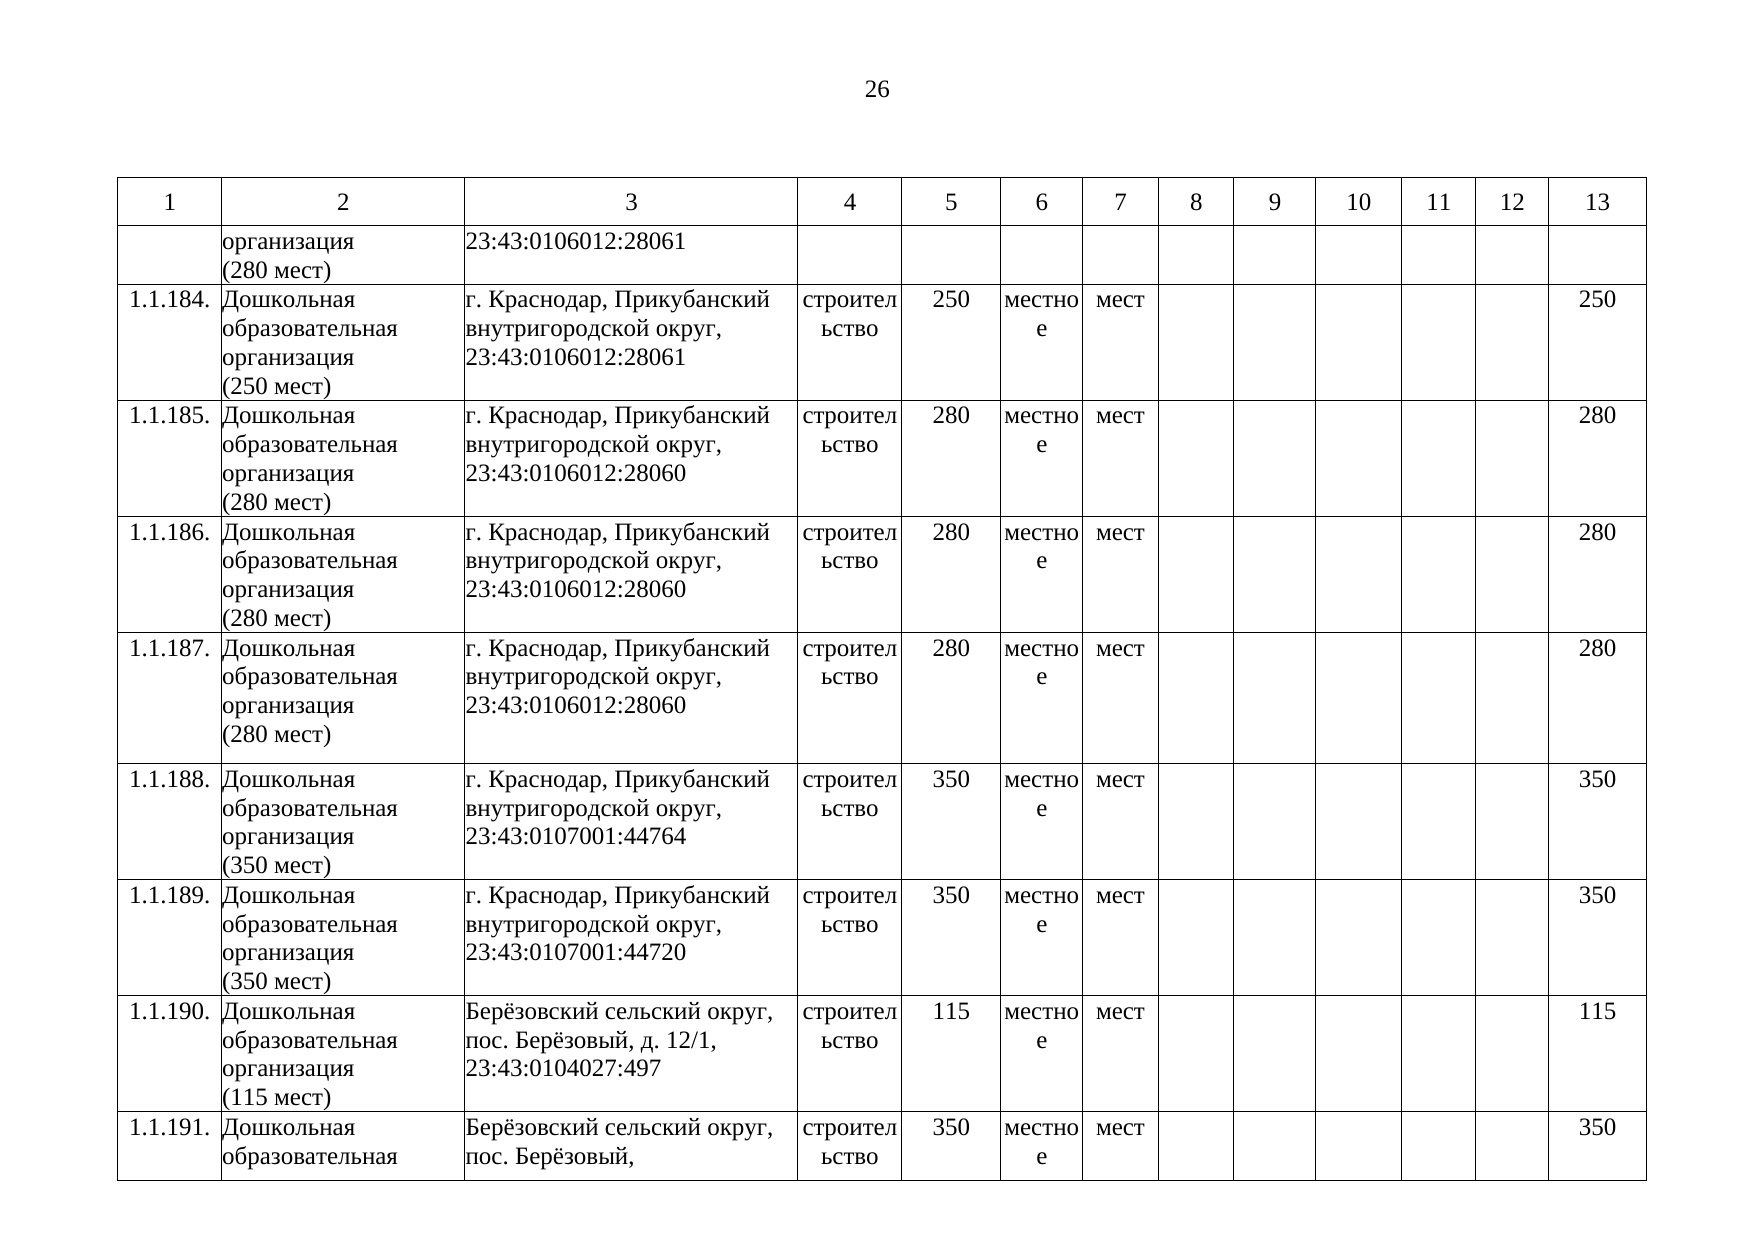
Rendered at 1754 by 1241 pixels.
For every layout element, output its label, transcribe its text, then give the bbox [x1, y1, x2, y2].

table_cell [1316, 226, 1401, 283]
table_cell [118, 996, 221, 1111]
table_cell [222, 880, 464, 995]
table_header 6 [1001, 178, 1082, 225]
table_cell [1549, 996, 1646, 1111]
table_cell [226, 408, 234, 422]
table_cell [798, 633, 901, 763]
table_header 8 [1159, 178, 1233, 225]
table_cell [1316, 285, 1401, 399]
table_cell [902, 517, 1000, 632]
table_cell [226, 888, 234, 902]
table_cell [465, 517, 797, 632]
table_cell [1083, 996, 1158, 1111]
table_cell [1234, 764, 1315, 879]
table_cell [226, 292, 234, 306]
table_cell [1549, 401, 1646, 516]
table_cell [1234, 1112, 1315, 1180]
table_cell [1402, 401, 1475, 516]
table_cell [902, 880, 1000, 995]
table_header 12 [1476, 178, 1548, 225]
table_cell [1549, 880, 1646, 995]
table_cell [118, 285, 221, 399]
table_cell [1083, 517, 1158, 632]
table_header 1 [118, 178, 221, 225]
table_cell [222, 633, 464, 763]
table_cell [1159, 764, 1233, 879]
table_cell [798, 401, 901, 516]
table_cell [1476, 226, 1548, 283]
table_header 9 [1234, 178, 1315, 225]
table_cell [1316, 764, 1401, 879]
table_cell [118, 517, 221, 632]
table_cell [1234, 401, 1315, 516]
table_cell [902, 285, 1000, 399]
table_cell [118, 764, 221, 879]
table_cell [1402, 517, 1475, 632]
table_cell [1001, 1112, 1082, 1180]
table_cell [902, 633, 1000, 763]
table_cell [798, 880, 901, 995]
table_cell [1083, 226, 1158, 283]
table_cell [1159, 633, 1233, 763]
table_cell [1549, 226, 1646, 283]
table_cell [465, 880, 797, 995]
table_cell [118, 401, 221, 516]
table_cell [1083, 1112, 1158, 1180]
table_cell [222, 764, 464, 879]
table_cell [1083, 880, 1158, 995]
table_header 11 [1402, 178, 1475, 225]
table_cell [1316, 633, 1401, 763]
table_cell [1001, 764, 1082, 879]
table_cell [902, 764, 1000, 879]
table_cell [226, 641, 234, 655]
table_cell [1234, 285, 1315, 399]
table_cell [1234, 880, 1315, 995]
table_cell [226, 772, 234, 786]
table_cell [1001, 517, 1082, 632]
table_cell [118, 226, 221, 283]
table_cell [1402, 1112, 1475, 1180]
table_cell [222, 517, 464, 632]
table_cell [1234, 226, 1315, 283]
table_header 4 [798, 178, 901, 225]
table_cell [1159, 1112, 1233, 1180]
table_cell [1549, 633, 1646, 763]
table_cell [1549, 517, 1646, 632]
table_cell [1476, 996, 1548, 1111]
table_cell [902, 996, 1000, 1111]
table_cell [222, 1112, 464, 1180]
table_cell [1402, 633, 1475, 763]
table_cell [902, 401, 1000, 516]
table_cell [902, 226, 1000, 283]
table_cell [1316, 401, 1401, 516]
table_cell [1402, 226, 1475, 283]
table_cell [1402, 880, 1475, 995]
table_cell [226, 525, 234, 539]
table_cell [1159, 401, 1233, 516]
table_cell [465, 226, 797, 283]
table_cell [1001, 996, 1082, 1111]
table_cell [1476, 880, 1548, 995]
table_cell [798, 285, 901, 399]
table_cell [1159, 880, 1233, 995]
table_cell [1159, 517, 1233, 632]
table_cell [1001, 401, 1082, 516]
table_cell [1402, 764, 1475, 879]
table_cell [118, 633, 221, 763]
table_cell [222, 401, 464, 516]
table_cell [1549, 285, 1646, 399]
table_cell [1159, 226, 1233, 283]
table_header 7 [1083, 178, 1158, 225]
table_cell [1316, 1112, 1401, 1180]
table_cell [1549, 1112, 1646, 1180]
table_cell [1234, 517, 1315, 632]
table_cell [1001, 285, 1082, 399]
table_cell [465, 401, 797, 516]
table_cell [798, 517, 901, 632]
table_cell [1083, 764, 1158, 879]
table_header 5 [902, 178, 1000, 225]
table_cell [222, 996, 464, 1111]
table_header 3 [465, 178, 797, 225]
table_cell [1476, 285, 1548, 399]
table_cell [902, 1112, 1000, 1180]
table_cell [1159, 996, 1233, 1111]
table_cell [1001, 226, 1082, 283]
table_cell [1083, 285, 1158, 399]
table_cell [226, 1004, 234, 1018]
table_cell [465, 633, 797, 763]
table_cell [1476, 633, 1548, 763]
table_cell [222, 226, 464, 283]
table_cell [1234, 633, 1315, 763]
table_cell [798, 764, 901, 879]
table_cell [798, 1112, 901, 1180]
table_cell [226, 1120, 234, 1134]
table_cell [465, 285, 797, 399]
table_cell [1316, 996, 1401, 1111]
table_header 13 [1549, 178, 1646, 225]
table_header 10 [1316, 178, 1401, 225]
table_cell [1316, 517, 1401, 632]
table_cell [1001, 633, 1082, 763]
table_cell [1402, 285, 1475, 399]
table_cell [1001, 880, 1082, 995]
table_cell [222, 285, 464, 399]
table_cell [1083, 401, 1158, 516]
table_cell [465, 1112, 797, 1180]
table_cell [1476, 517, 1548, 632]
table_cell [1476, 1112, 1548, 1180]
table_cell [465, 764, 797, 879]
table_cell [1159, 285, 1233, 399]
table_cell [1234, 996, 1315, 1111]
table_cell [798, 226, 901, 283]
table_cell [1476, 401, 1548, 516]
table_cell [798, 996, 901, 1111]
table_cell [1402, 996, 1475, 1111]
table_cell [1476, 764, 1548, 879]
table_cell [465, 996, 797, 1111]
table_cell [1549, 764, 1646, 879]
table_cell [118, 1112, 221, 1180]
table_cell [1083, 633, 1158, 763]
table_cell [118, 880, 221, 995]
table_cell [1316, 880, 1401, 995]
table_header 2 [222, 178, 464, 225]
